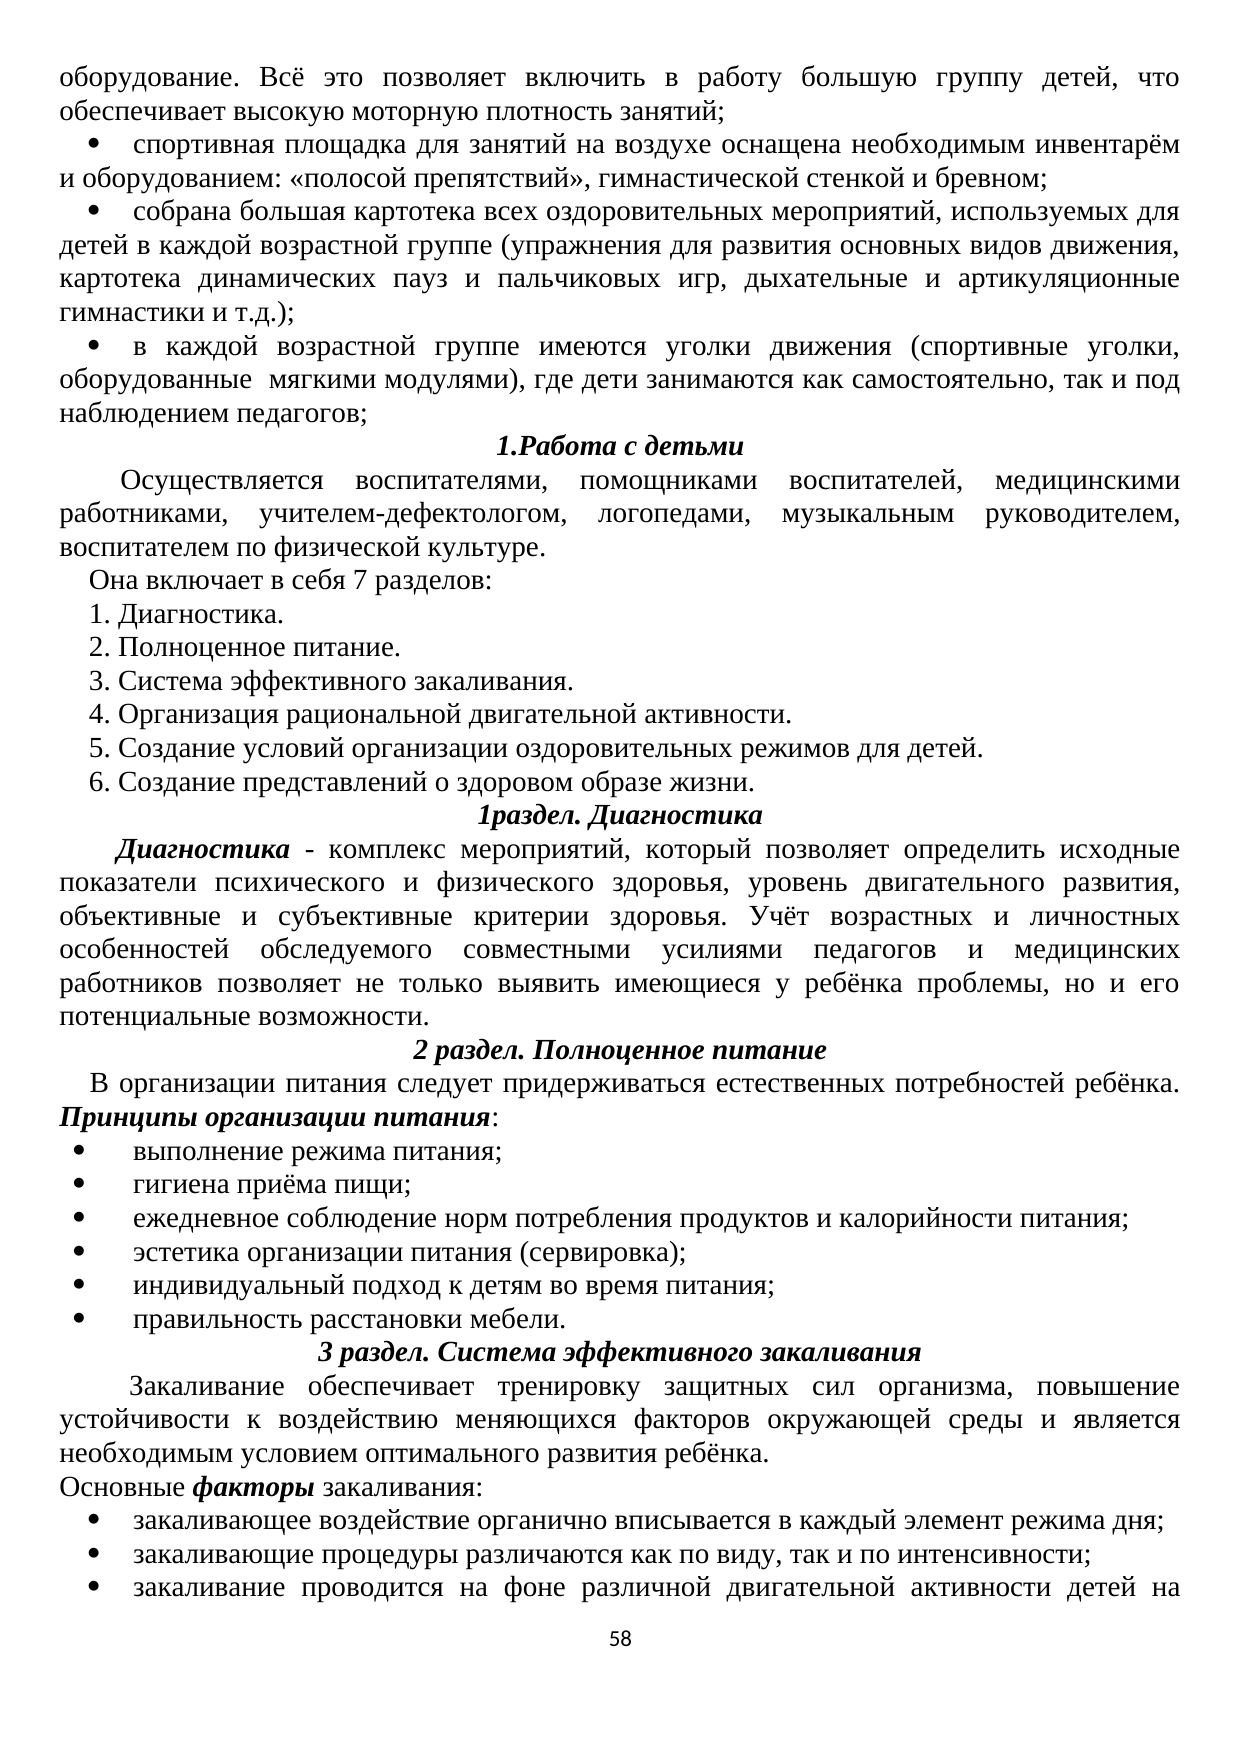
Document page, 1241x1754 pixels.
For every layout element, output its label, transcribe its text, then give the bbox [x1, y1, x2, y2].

text 6. Создание представлений о здоровом образе жизни. [59, 764, 1181, 797]
list индивидуальный подход к детям во время питания; [59, 1267, 1181, 1301]
list гигиена приёма пищи; [59, 1166, 1181, 1200]
text 4. Организация рациональной двигательной активности. [59, 697, 1181, 730]
text 5. Создание условий организации оздоровительных режимов для детей. [59, 730, 1181, 764]
list эстетика организации питания (сервировка); [59, 1234, 1181, 1267]
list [59, 1569, 1181, 1603]
text Диагностика - комплекс мероприятий, который позволяет определить исходные показатели психического и физического здоровья, уровень двигательного развития, объективные и субъективные критерии здоровья. Учёт возрастных и личностных особенностей обследуемого совместными усилиями педагогов и медицинских работников позволяет не только выявить имеющиеся у ребёнка проблемы, но и его потенциальные возможности. [59, 831, 1181, 1032]
text Она включает в себя 7 разделов: [59, 562, 1181, 596]
list правильность расстановки мебели. [59, 1301, 1181, 1334]
text 1.Работа с детьми [59, 428, 1181, 462]
list спортивная площадка для занятий на воздухе оснащена необходимым инвентарём и оборудованием: «полосой препятствий», гимнастической стенкой и бревном; [59, 126, 1181, 193]
text Осуществляется воспитателями, помощниками воспитателей, медицинскими работниками, учителем-дефектологом, логопедами, музыкальным руководителем, воспитателем по физической культуре. [59, 462, 1181, 562]
list закаливающее воздействие органично вписывается в каждый элемент режима дня; [59, 1502, 1181, 1536]
text В организации питания следует придерживаться естественных потребностей ребёнка. Принципы организации питания: [59, 1066, 1181, 1133]
text 3 раздел. Система эффективного закаливания [59, 1334, 1181, 1368]
list закаливающие процедуры различаются как по виду, так и по интенсивности; [59, 1536, 1181, 1569]
text Основные факторы закаливания: [59, 1469, 1181, 1502]
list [59, 59, 1181, 126]
text 3. Система эффективного закаливания. [59, 663, 1181, 697]
text 1раздел. Диагностика [59, 797, 1181, 831]
text 2. Полноценное питание. [59, 629, 1181, 663]
text 2 раздел. Полноценное питание [59, 1032, 1181, 1066]
list в каждой возрастной группе имеются уголки движения (спортивные уголки, оборудованные мягкими модулями), где дети занимаются как самостоятельно, так и под наблюдением педагогов; [59, 328, 1181, 428]
list выполнение режима питания; [59, 1133, 1181, 1166]
text Закаливание обеспечивает тренировку защитных сил организма, повышение устойчивости к воздействию меняющихся факторов окружающей среды и является необходимым условием оптимального развития ребёнка. [59, 1368, 1181, 1469]
text 1. Диагностика. [59, 596, 1181, 629]
list ежедневное соблюдение норм потребления продуктов и калорийности питания; [59, 1200, 1181, 1234]
list собрана большая картотека всех оздоровительных мероприятий, используемых для детей в каждой возрастной группе (упражнения для развития основных видов движения, картотека динамических пауз и пальчиковых игр, дыхательные и артикуляционные гимнастики и т.д.); [59, 193, 1181, 328]
